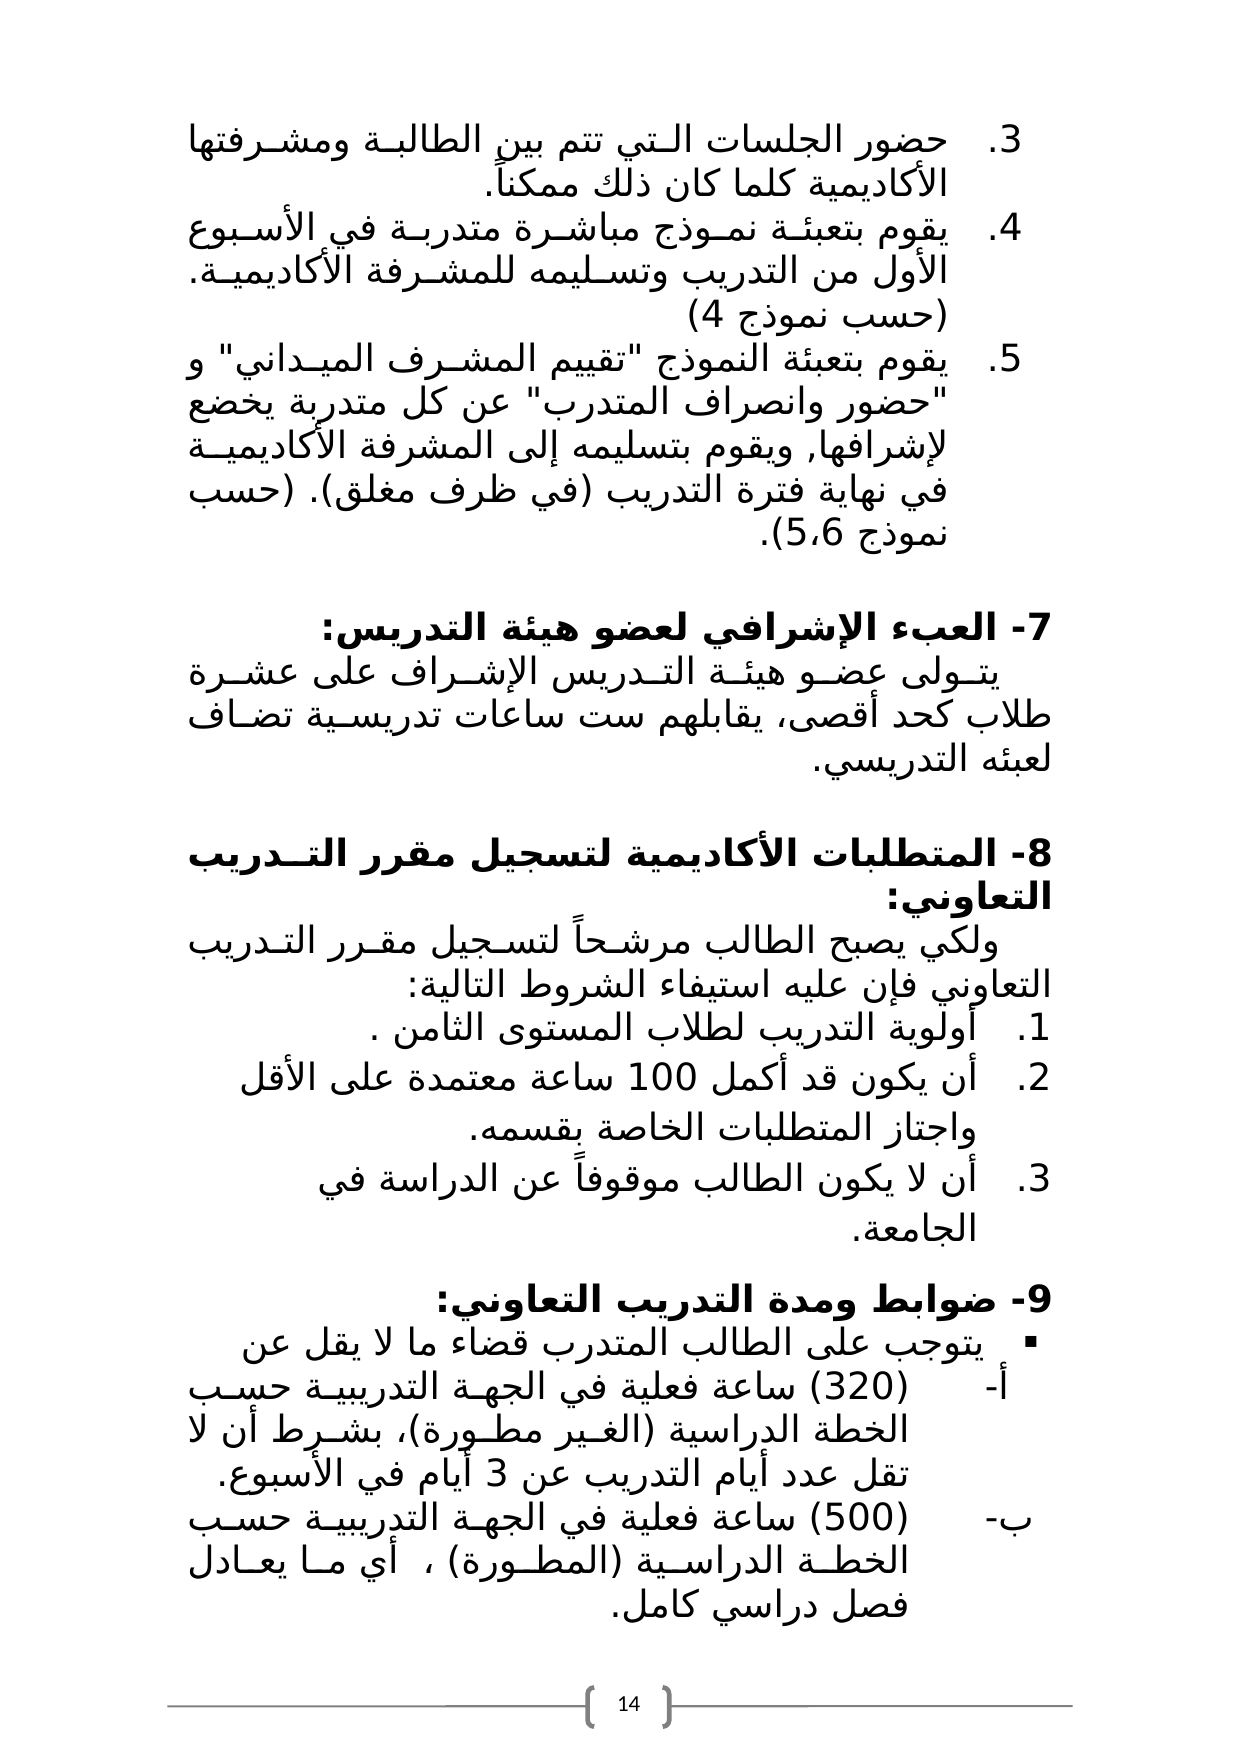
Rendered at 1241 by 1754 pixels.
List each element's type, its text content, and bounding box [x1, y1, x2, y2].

list يقوم بتعبئة نموذج مباشرة متدربة في الأسبوع الأول من التدريب وتسليمه للمشرفة الأكاديمية. (حسب نموذج 4) [187, 205, 987, 336]
list أن يكون قد أكمل 100 ساعة معتمدة على الأقل واجتاز المتطلبات الخاصة بقسمه. [187, 1056, 1016, 1150]
text ولكي يصبح الطالب مرشحاً لتسجيل مقرر التدريب التعاوني فإن عليه استيفاء الشروط التالية: [187, 918, 1053, 1006]
list يتوجب على الطالب المتدرب قضاء ما لا يقل عن [187, 1321, 1022, 1364]
text 9- ضوابط ومدة التدريب التعاوني: [187, 1277, 1053, 1321]
list يقوم بتعبئة النموذج "تقييم المشرف الميداني" و "حضور وانصراف المتدرب" عن كل متدربة يخضع لإشرافها, ويقوم بتسليمه إلى المشرفة الأكاديمية في نهاية فترة التدريب (في ظرف مغلق). (حسب نموذج 5،6). [187, 336, 987, 554]
text 7- العبء الإشرافي لعضو هيئة التدريس: [187, 606, 1053, 649]
list أولوية التدريب لطلاب المستوى الثامن . [187, 1006, 1016, 1049]
list (500) ساعة فعلية في الجهة التدريبية حسب الخطة الدراسية (المطورة) ، أي ما يعادل فصل دراسي كامل. [187, 1495, 984, 1626]
text يتولى عضو هيئة التدريس الإشراف على عشرة طلاب كحد أقصى، يقابلهم ست ساعات تدريسية تضاف لعبئه التدريسي. [187, 649, 1053, 780]
text 8- المتطلبات الأكاديمية لتسجيل مقرر التدريب التعاوني: [187, 831, 1053, 918]
list حضور الجلسات التي تتم بين الطالبة ومشرفتها الأكاديمية كلما كان ذلك ممكناً. [187, 118, 987, 205]
list (320) ساعة فعلية في الجهة التدريبية حسب الخطة الدراسية (الغير مطورة)، بشرط أن لا تقل عدد أيام التدريب عن 3 أيام في الأسبوع. [187, 1364, 984, 1495]
list أن لا يكون الطالب موقوفاً عن الدراسة في الجامعة. [187, 1156, 1016, 1250]
